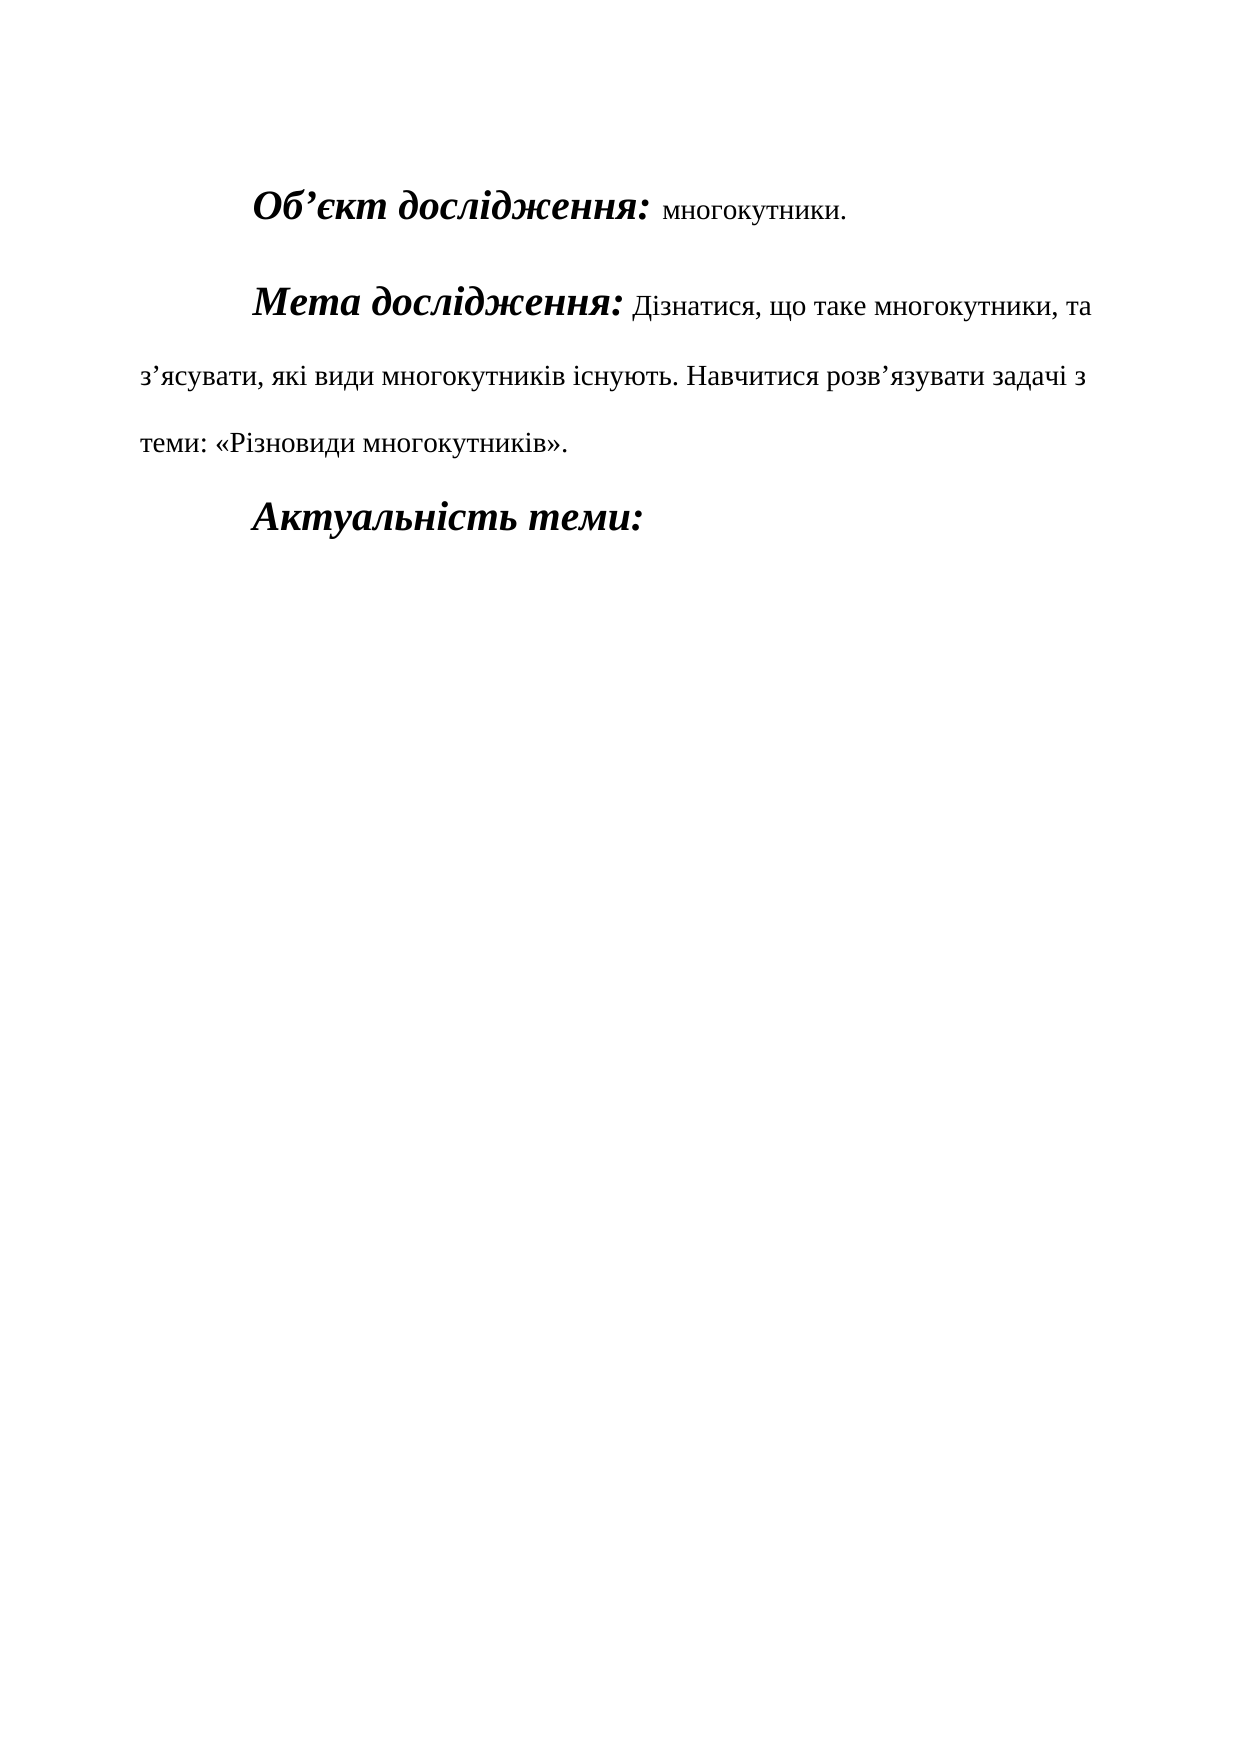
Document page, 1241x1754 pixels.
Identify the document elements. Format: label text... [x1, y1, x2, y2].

text теми: «Різновиди многокутників». [140, 425, 1152, 458]
text з’ясувати, які види многокутників існують. Навчитися розв’язувати задачі з [140, 358, 1152, 391]
text Мета дослідження: Дізнатися, що таке многокутники, та [140, 276, 1152, 324]
text Об’єкт дослідження: многокутники. [177, 180, 1152, 228]
text Актуальність теми: [140, 492, 1152, 540]
